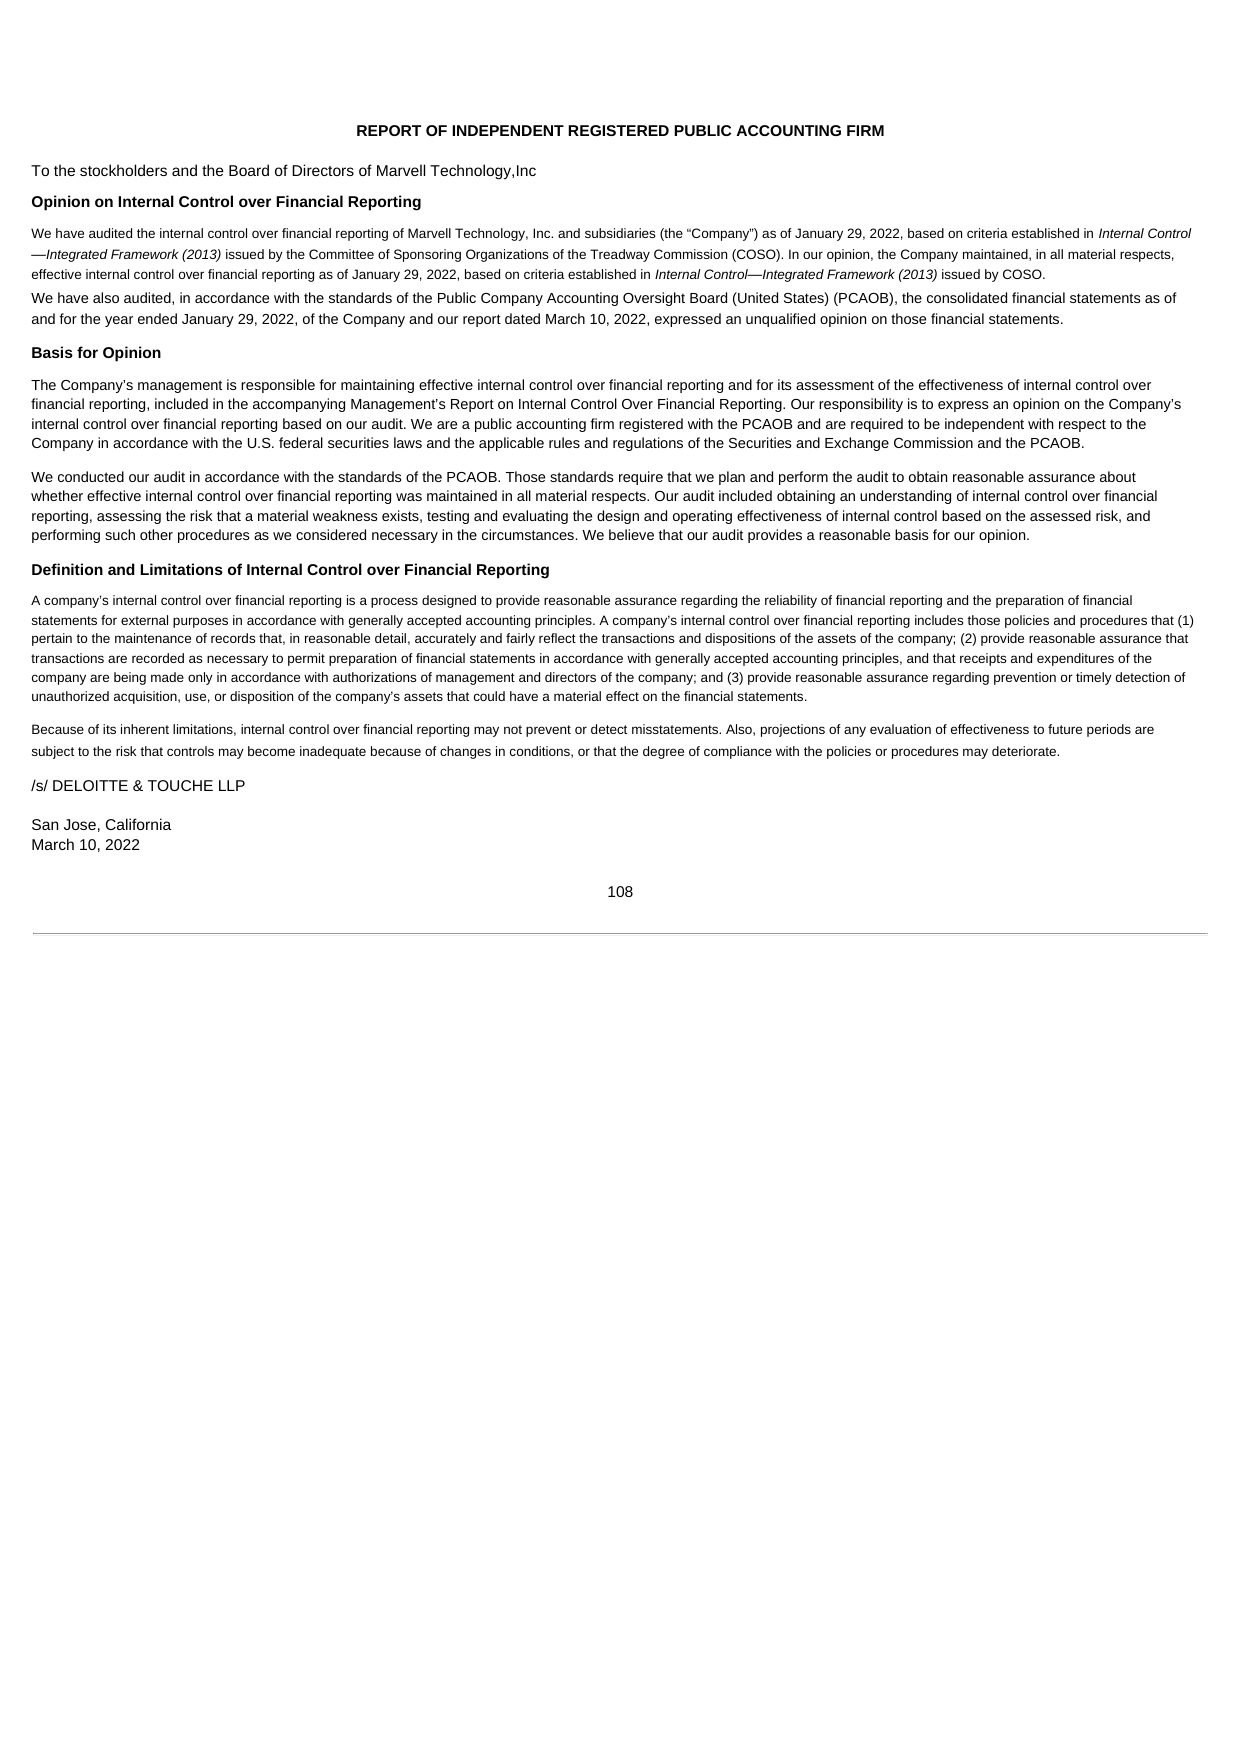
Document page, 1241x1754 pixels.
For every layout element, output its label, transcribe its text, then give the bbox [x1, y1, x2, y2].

text /s/ DELOITTE & TOUCHE LLP [31, 777, 1203, 794]
text A company’s internal control over financial reporting is a process designed to provide reasonable assurance regarding the reliability of financial reporting and the preparation of financial statements for external purposes in accordance with generally accepted accounting principles. A company’s internal control over financial reporting includes those policies and procedures that (1) pertain to the maintenance of records that, in reasonable detail, accurately and fairly reflect the transactions and dispositions of the assets of the company; (2) provide reasonable assurance that transactions are recorded as necessary to permit preparation of financial statements in accordance with generally accepted accounting principles, and that receipts and expenditures of the company are being made only in accordance with authorizations of management and directors of the company; and (3) provide reasonable assurance regarding prevention or timely detection of unauthorized acquisition, use, or disposition of the company’s assets that could have a material effect on the financial statements. [31, 593, 1203, 704]
text To the stockholders and the Board of Directors of Marvell Technology,Inc [31, 161, 1203, 179]
text March 10, 2022 [31, 835, 1203, 853]
text We have audited the internal control over financial reporting of Marvell Technology, Inc. and subsidiaries (the “Company”) as of January 29, 2022, based on criteria established in Internal Control—Integrated Framework (2013) issued by the Committee of Sponsoring Organizations of the Treadway Commission (COSO). In our opinion, the Company maintained, in all material respects, effective internal control over financial reporting as of January 29, 2022, based on criteria established in Internal Control—Integrated Framework (2013) issued by COSO. [31, 226, 1201, 283]
text Because of its inherent limitations, internal control over financial reporting may not prevent or detect misstatements. Also, projections of any evaluation of effectiveness to future periods are subject to the risk that controls may become inadequate because of changes in conditions, or that the degree of compliance with the policies or procedures may deteriorate. [31, 722, 1199, 759]
text 108 [31, 883, 1209, 901]
text REPORT OF INDEPENDENT REGISTERED PUBLIC ACCOUNTING FIRM [356, 122, 1203, 139]
text We have also audited, in accordance with the standards of the Public Company Accounting Oversight Board (United States) (PCAOB), the consolidated financial statements as of and for the year ended January 29, 2022, of the Company and our report dated March 10, 2022, expressed an unqualified opinion on those financial statements. [31, 289, 1201, 327]
text Opinion on Internal Control over Financial Reporting [31, 193, 1203, 211]
text Basis for Opinion [31, 344, 1203, 362]
text San Jose, California [31, 816, 1203, 834]
text Definition and Limitations of Internal Control over Financial Reporting [31, 560, 1203, 578]
picture [30, 930, 1209, 937]
text The Company’s management is responsible for maintaining effective internal control over financial reporting and for its assessment of the effectiveness of internal control over financial reporting, included in the accompanying Management’s Report on Internal Control Over Financial Reporting. Our responsibility is to express an opinion on the Company’s internal control over financial reporting based on our audit. We are a public accounting firm registered with the PCAOB and are required to be independent with respect to the Company in accordance with the U.S. federal securities laws and the applicable rules and regulations of the Securities and Exchange Commission and the PCAOB. [31, 377, 1192, 451]
text We conducted our audit in accordance with the standards of the PCAOB. Those standards require that we plan and perform the audit to obtain reasonable assurance about whether effective internal control over financial reporting was maintained in all material respects. Our audit included obtaining an understanding of internal control over financial reporting, assessing the risk that a material weakness exists, testing and evaluating the design and operating effectiveness of internal control based on the assessed risk, and performing such other procedures as we considered necessary in the circumstances. We believe that our audit provides a reasonable basis for our opinion. [31, 469, 1192, 543]
